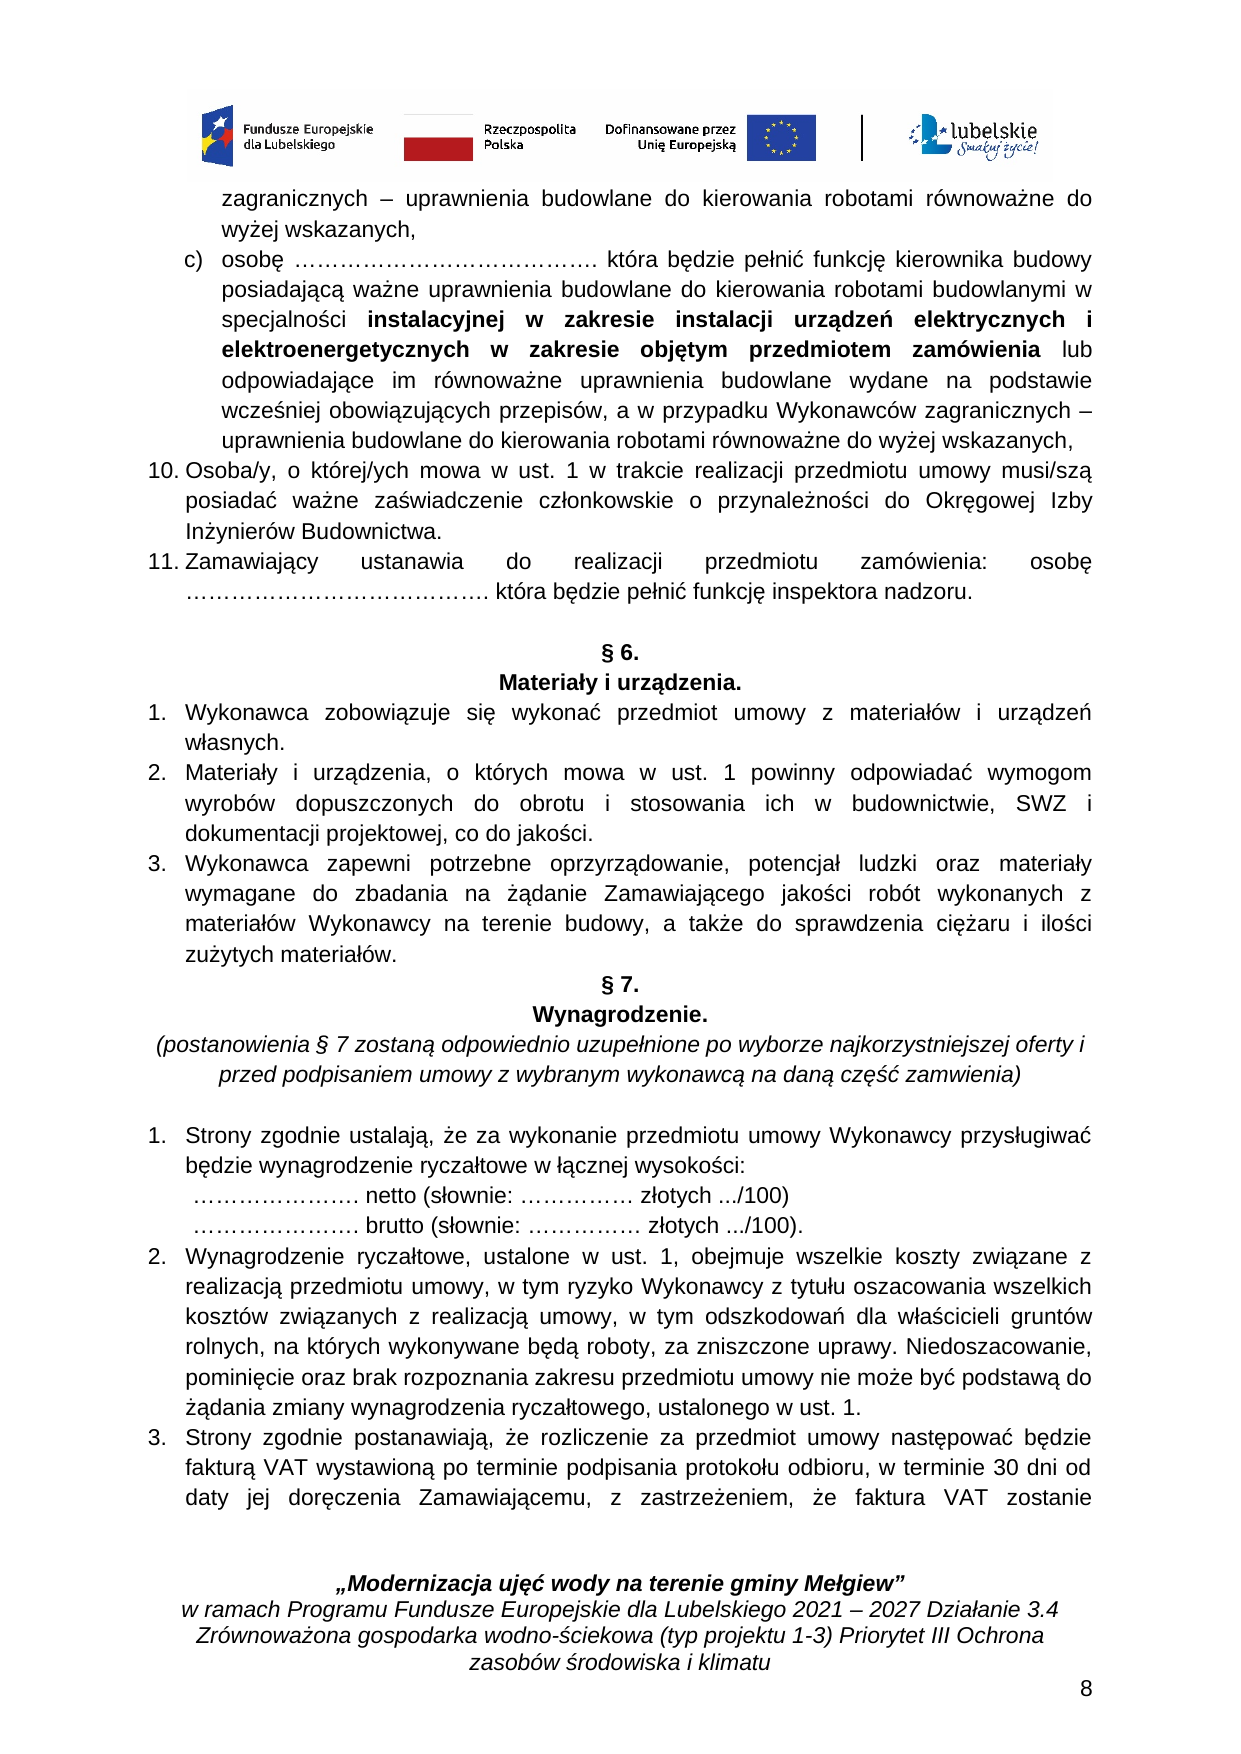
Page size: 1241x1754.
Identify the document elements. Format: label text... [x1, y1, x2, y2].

text (postanowienia § 7 zostaną odpowiednio uzupełnione po wyborze najkorzystniejszej oferty i przed podpisaniem umowy z wybranym wykonawcą na daną część zamwienia) [148, 1031, 1093, 1088]
list Materiały i urządzenia, o których mowa w ust. 1 powinny odpowiadać wymogom wyrobów dopuszczonych do obrotu i stosowania ich w budownictwie, SWZ i dokumentacji projektowej, co do jakości. [148, 759, 1093, 846]
list Wynagrodzenie ryczałtowe, ustalone w ust. 1, obejmuje wszelkie koszty związane z realizacją przedmiotu umowy, w tym ryzyko Wykonawcy z tytułu oszacowania wszelkich kosztów związanych z realizacją umowy, w tym odszkodowań dla właścicieli gruntów rolnych, na których wykonywane będą roboty, za zniszczone uprawy. Niedoszacowanie, pominięcie oraz brak rozpoznania zakresu przedmiotu umowy nie może być podstawą do żądania zmiany wynagrodzenia ryczałtowego, ustalonego w ust. 1. [148, 1243, 1093, 1420]
list osobę …………………………………. która będzie pełnić funkcję kierownika budowy posiadającą ważne uprawnienia budowlane do kierowania robotami budowlanymi w specjalności instalacyjnej w zakresie instalacji urządzeń elektrycznych i elektroenergetycznych w zakresie objętym przedmiotem zamówienia lub odpowiadające im równoważne uprawnienia budowlane wydane na podstawie wcześniej obowiązujących przepisów, a w przypadku Wykonawców zagranicznych – uprawnienia budowlane do kierowania robotami równoważne do wyżej wskazanych, [184, 246, 1093, 453]
list Osoba/y, o której/ych mowa w ust. 1 w trakcie realizacji przedmiotu umowy musi/szą posiadać ważne zaświadczenie członkowskie o przynależności do Okręgowej Izby Inżynierów Budownictwa. [148, 457, 1093, 544]
list Zamawiający ustanawia do realizacji przedmiotu zamówienia: osobę …………………………………. która będzie pełnić funkcję inspektora nadzoru. [148, 548, 1093, 604]
text § 7. [148, 971, 1093, 997]
text Wynagrodzenie. [148, 1001, 1093, 1027]
text …………………. brutto (słownie: …………… złotych .../100). [148, 1212, 1093, 1239]
text § 6. [148, 638, 1093, 665]
list Strony zgodnie ustalają, że za wykonanie przedmiotu umowy Wykonawcy przysługiwać będzie wynagrodzenie ryczałtowe w łącznej wysokości: [148, 1122, 1093, 1178]
list Wykonawca zapewni potrzebne oprzyrządowanie, potencjał ludzki oraz materiały wymagane do zbadania na żądanie Zamawiającego jakości robót wykonanych z materiałów Wykonawcy na terenie budowy, a także do sprawdzenia ciężaru i ilości zużytych materiałów. [148, 850, 1093, 967]
text …………………. netto (słownie: …………… złotych .../100) [148, 1182, 1093, 1208]
picture [187, 89, 1054, 182]
text Materiały i urządzenia. [148, 669, 1093, 695]
list Wykonawca zobowiązuje się wykonać przedmiot umowy z materiałów i urządzeń własnych. [148, 699, 1093, 755]
